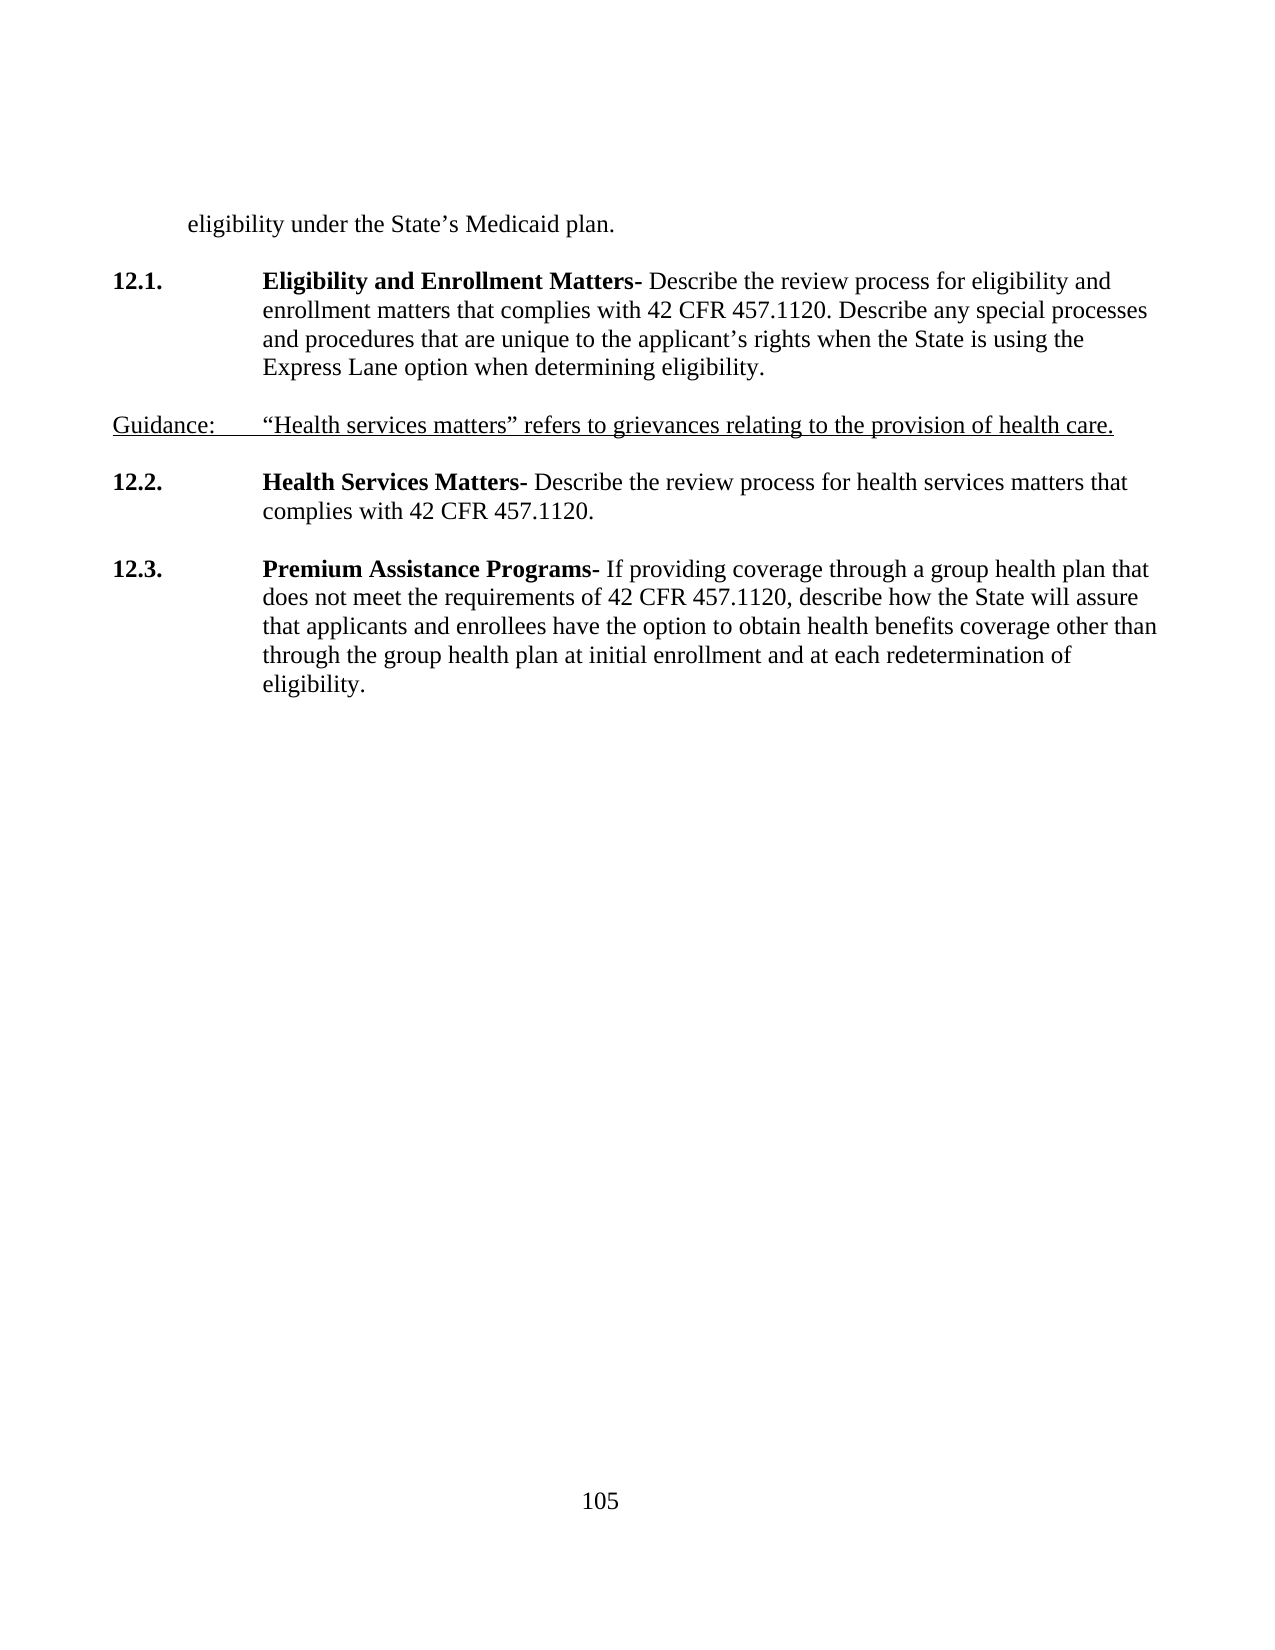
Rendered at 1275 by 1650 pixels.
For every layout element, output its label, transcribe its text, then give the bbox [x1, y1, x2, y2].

text Guidance: “Health services matters” refers to grievances relating to the provision of health care. [112, 410, 1162, 439]
text 12.2. Health Services Matters- Describe the review process for health services matters that complies with 42 CFR 457.1120. [112, 467, 1162, 525]
subtitle 12.3. Premium Assistance Programs- If providing coverage through a group health plan that does not meet the requirements of 42 CFR 457.1120, describe how the State will assure that applicants and enrollees have the option to obtain health benefits coverage other than through the group health plan at initial enrollment and at each redetermination of eligibility. [112, 554, 1162, 697]
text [112, 209, 1162, 237]
text 12.1. Eligibility and Enrollment Matters- Describe the review process for eligibility and enrollment matters that complies with 42 CFR 457.1120. Describe any special processes and procedures that are unique to the applicant’s rights when the State is using the Express Lane option when determining eligibility. [112, 266, 1162, 381]
